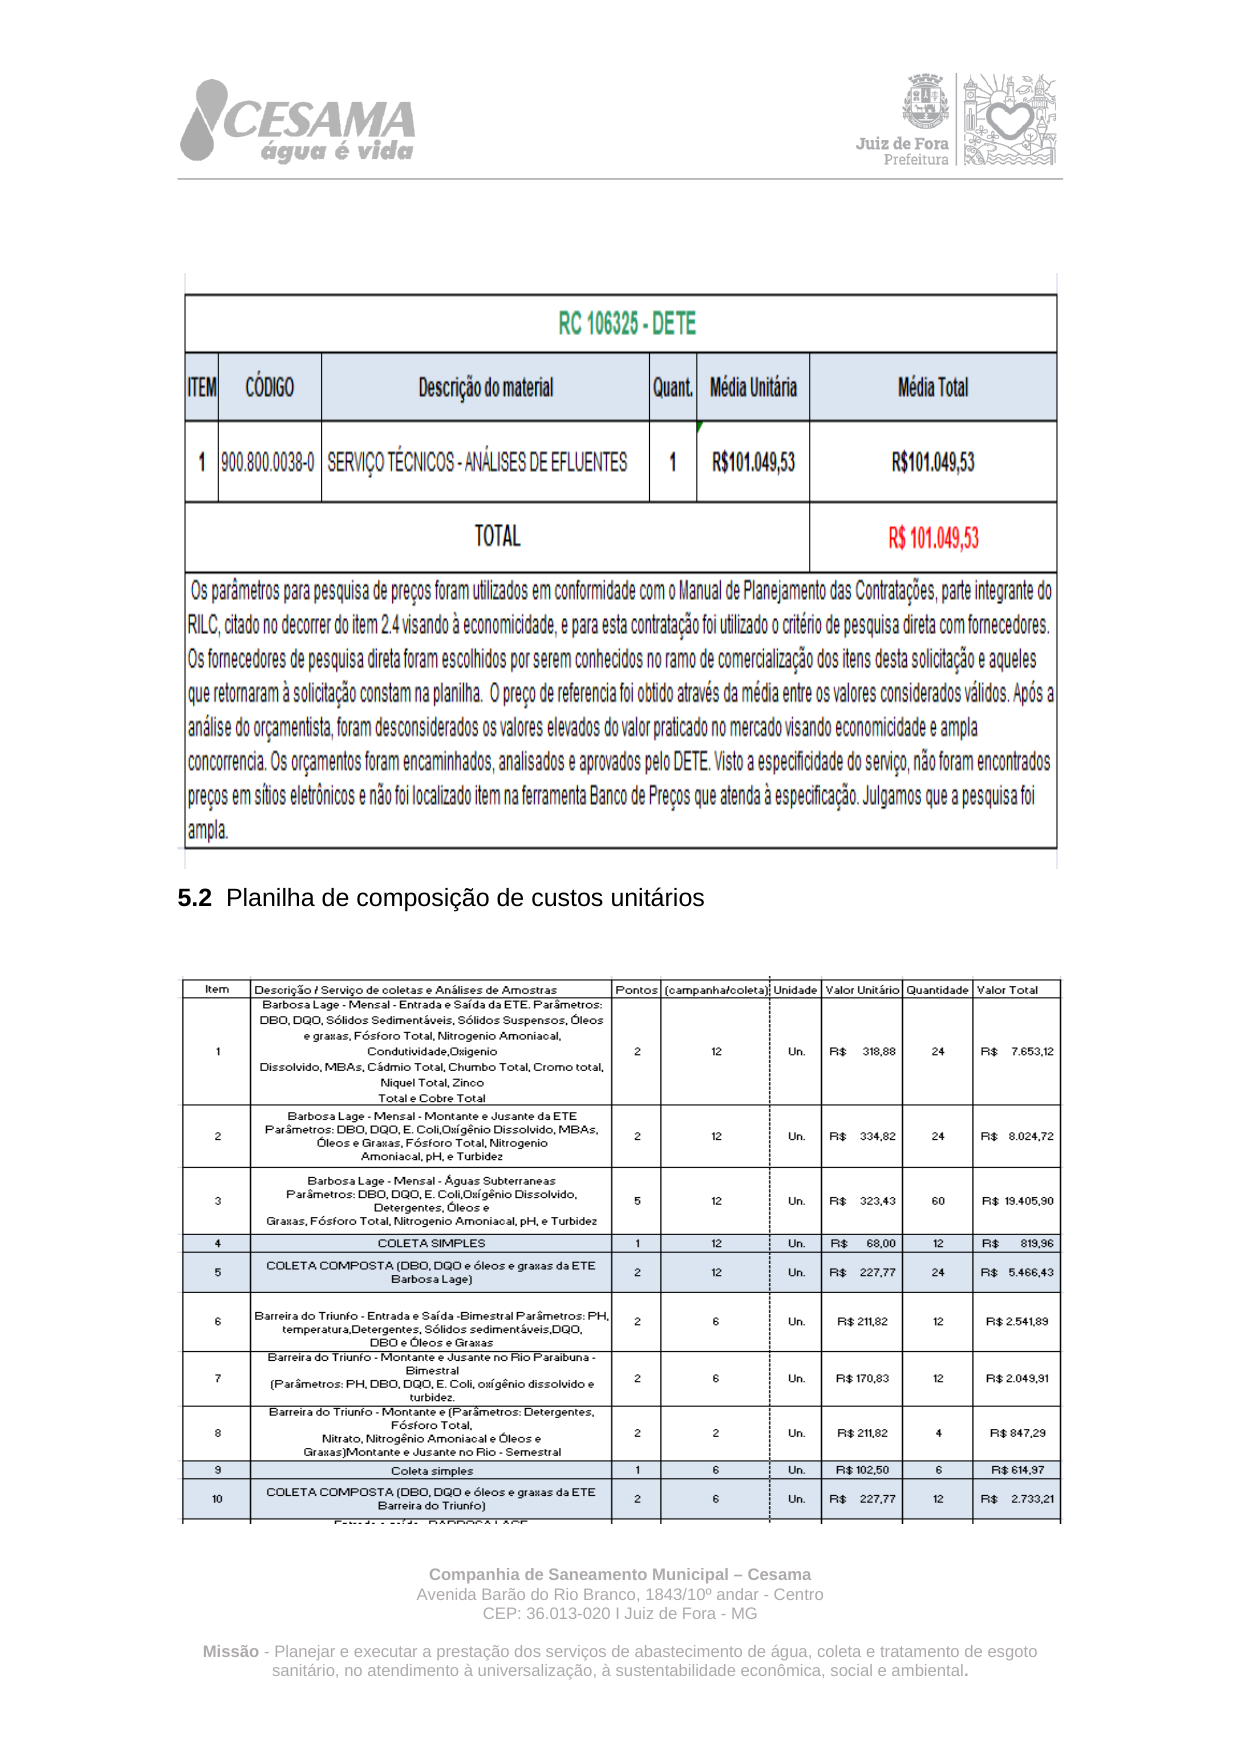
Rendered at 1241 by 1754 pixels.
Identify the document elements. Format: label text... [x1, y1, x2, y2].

picture [177, 273, 1063, 869]
picture [177, 73, 1064, 180]
text 5.2 Planilha de composição de custos unitários [177, 869, 1063, 912]
picture [177, 976, 1064, 1524]
